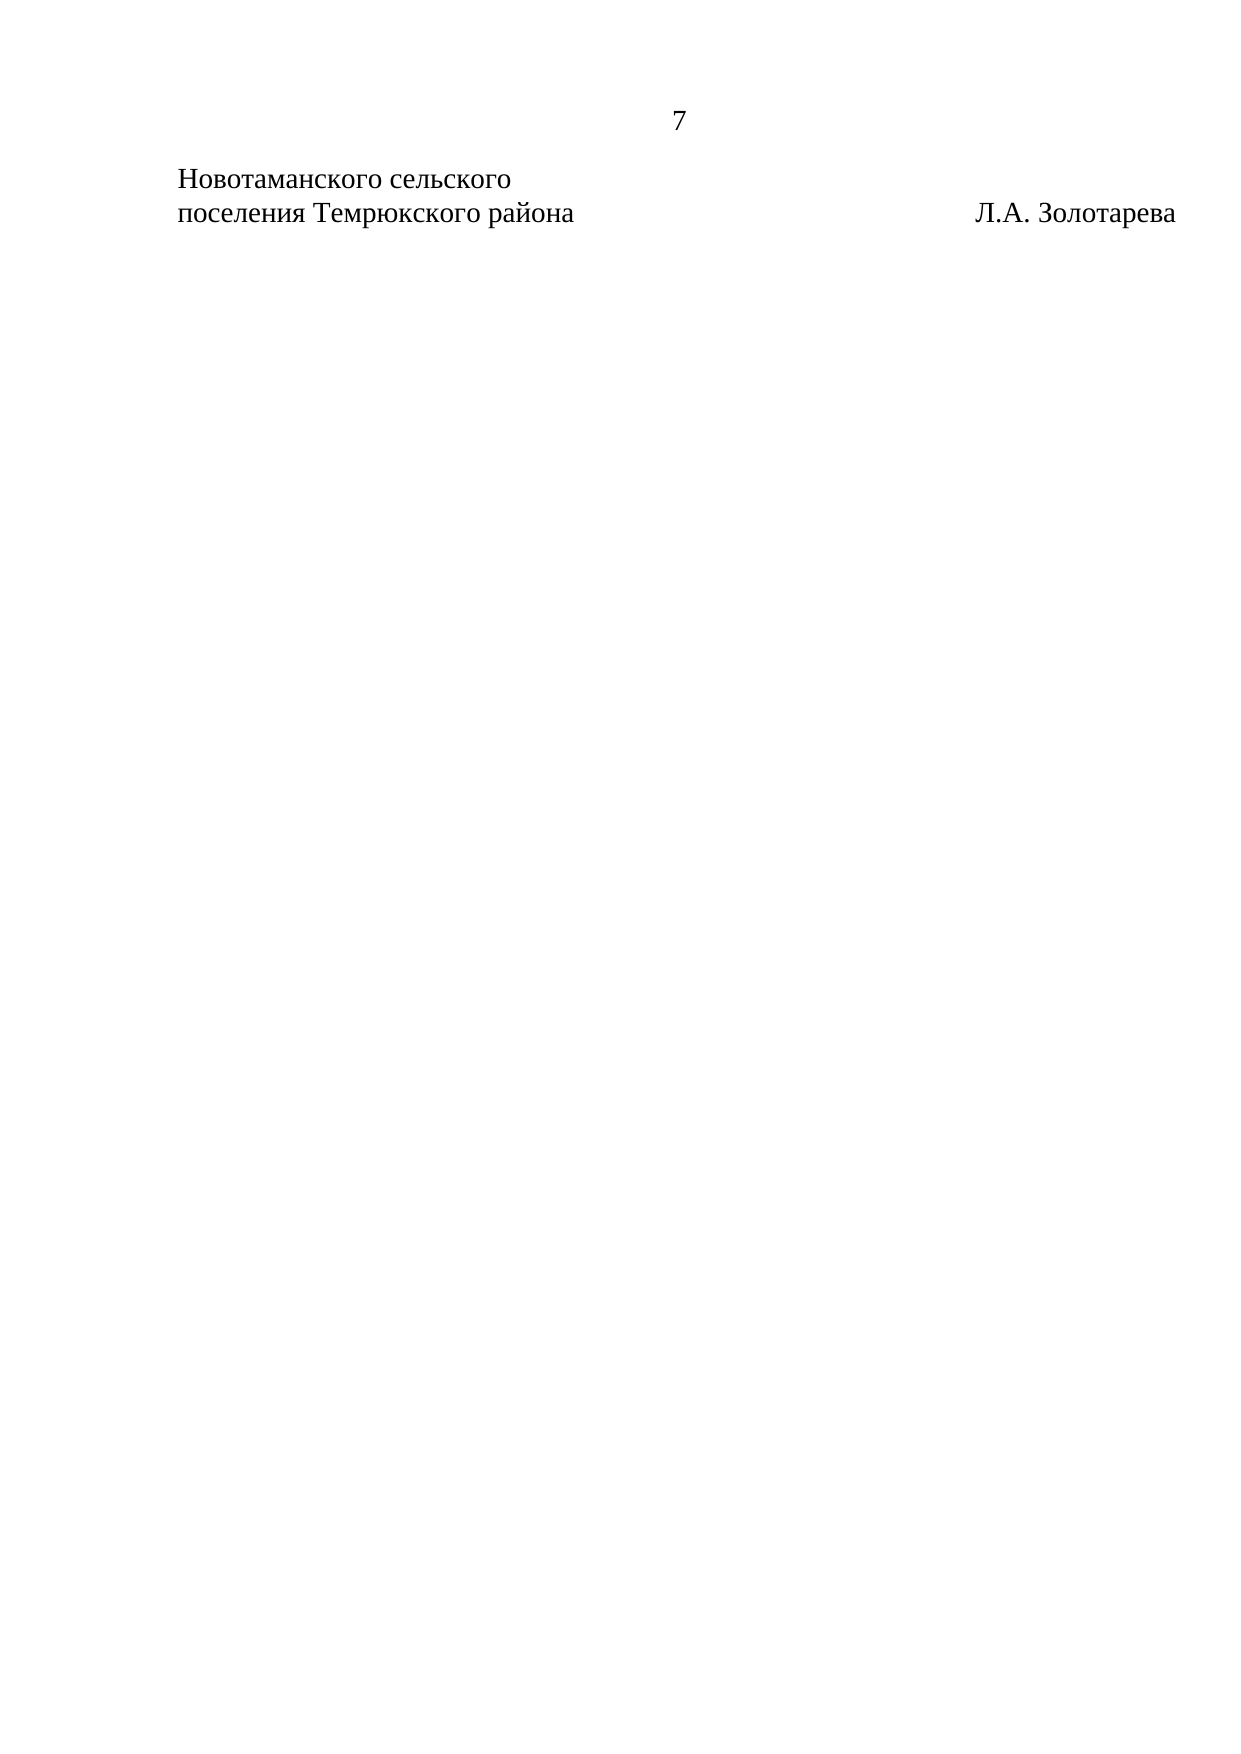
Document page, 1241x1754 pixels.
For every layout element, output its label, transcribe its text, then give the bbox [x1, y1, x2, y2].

text Новотаманского сельского [177, 162, 1181, 195]
text поселения Темрюкского района Л.А. Золотарева [177, 195, 1181, 229]
